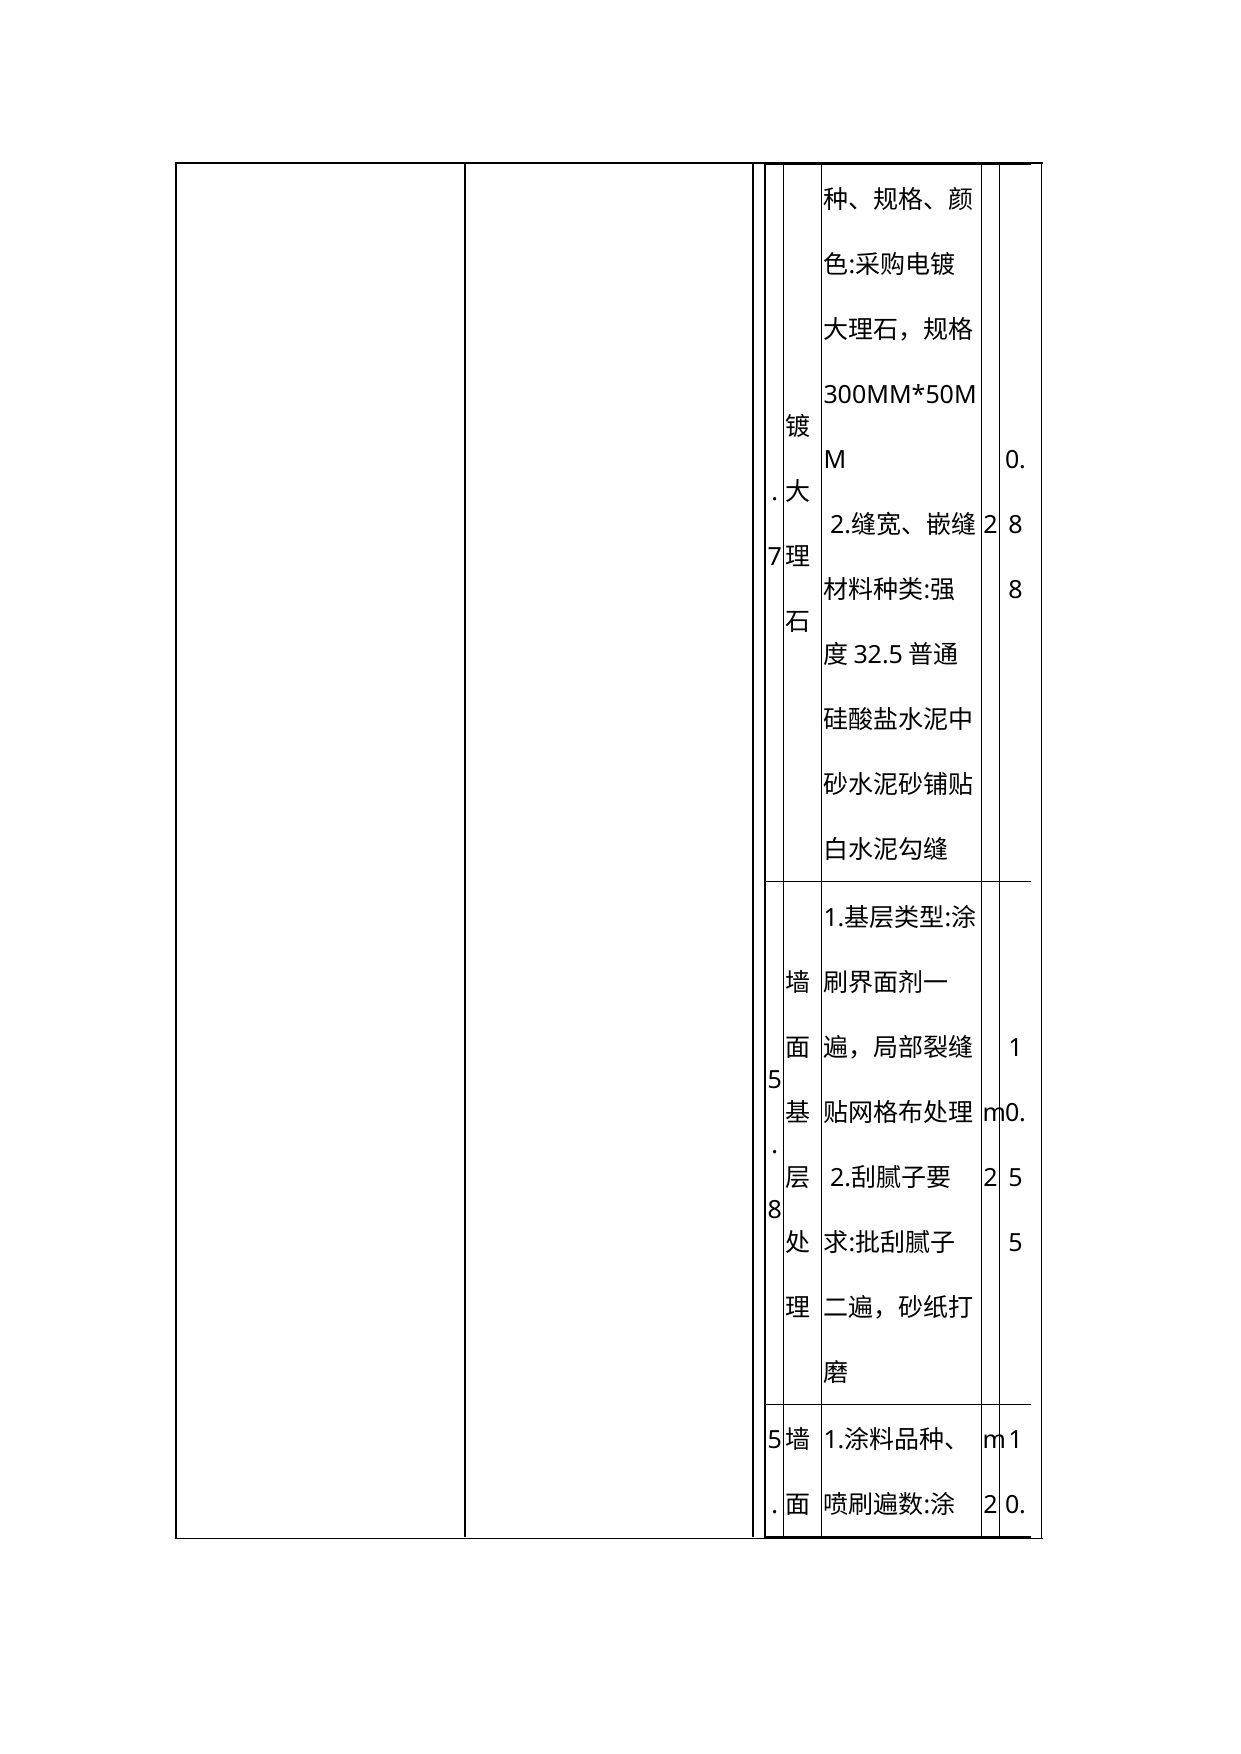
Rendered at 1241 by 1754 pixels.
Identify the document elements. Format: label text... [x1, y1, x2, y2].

table_cell [822, 882, 981, 1404]
table_cell [784, 882, 821, 1404]
table_cell [1000, 164, 1041, 1537]
table_cell [784, 1405, 821, 1536]
table_cell [784, 165, 821, 881]
table_cell [822, 1405, 981, 1536]
table_cell [766, 1405, 783, 1536]
table_cell [982, 1405, 999, 1536]
table_cell [822, 165, 981, 881]
table_cell [766, 882, 783, 1404]
table_cell [466, 164, 752, 1537]
table_cell [982, 882, 999, 1404]
table_cell [754, 164, 764, 1537]
table_cell [982, 165, 999, 881]
table_cell [766, 165, 783, 881]
table_cell 1 [177, 164, 464, 1537]
